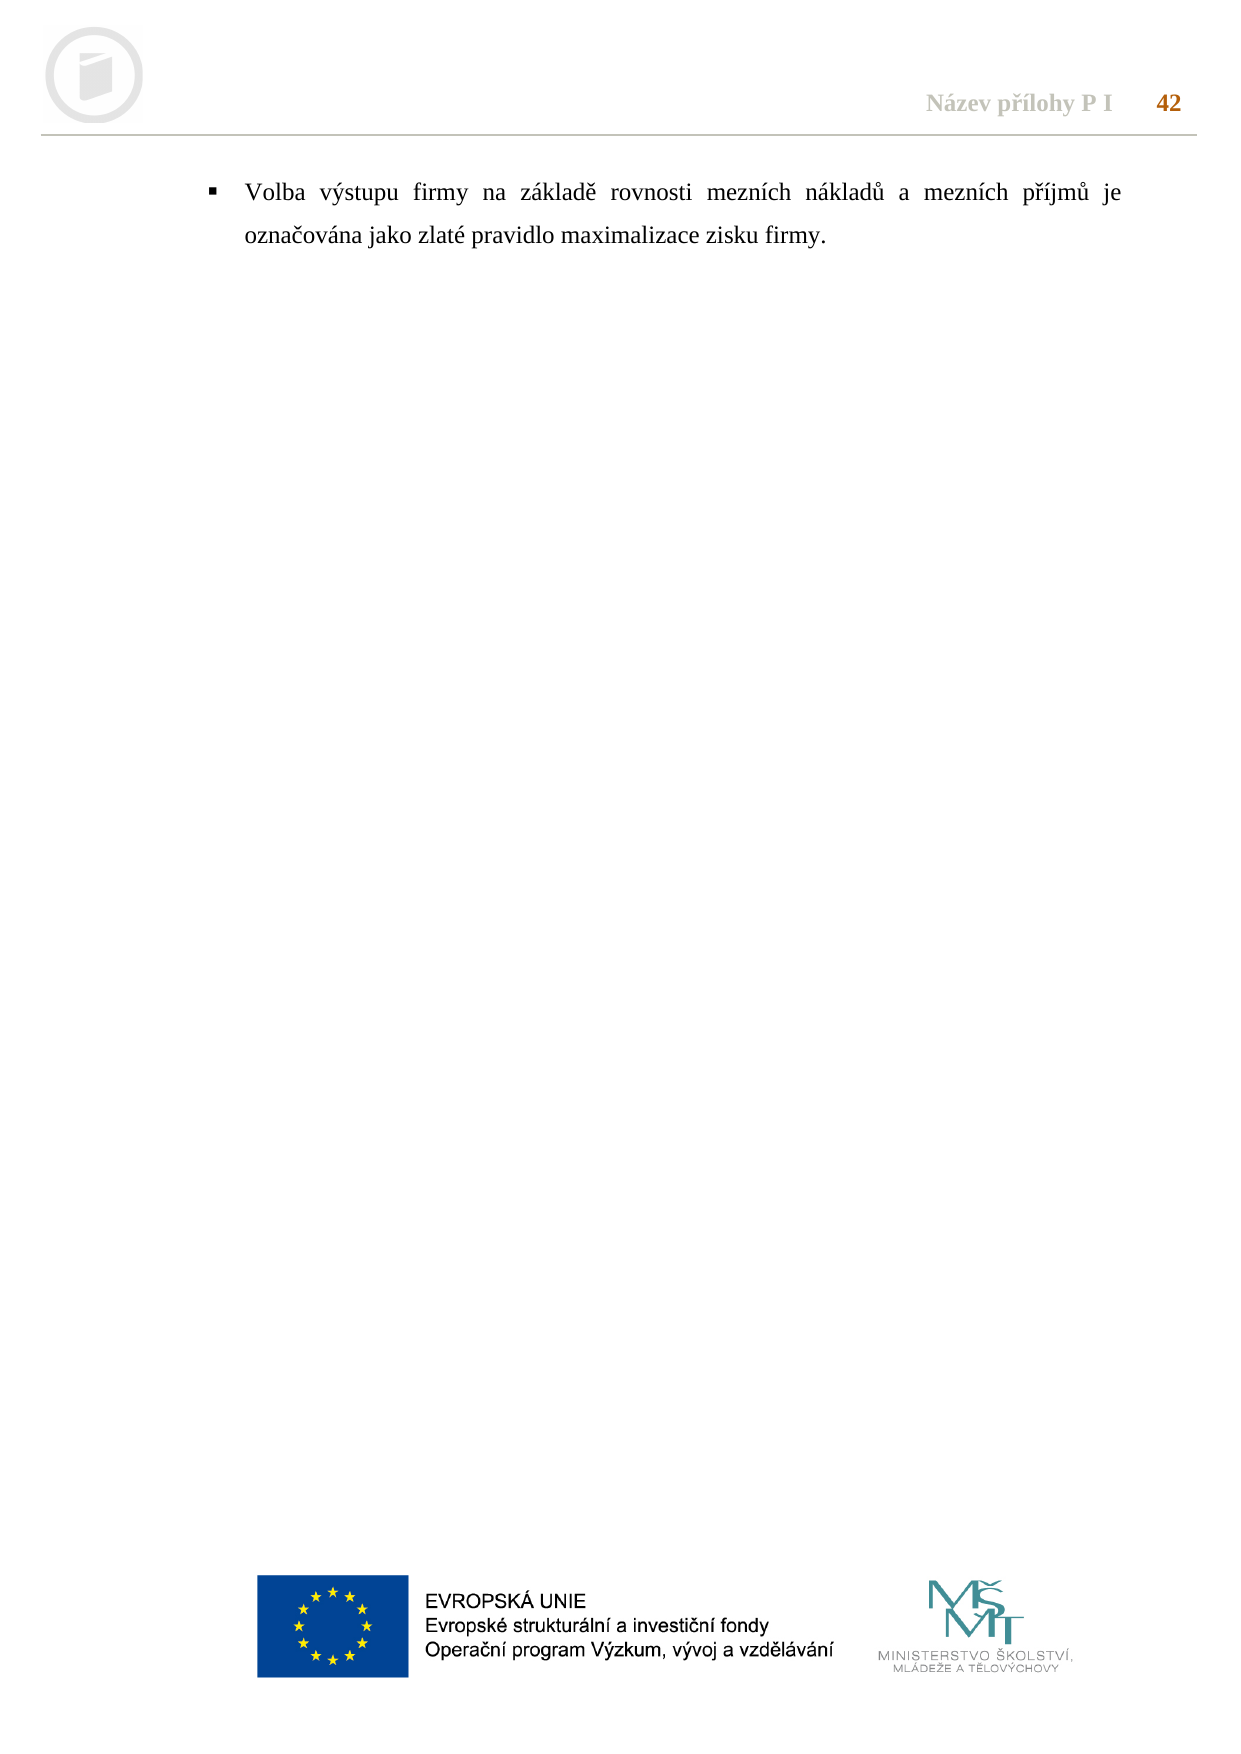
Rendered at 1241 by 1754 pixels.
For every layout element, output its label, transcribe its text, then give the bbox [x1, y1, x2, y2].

picture [206, 1524, 1123, 1728]
list Volba výstupu firmy na základě rovnosti mezních nákladů a mezních příjmů je označována jako zlaté pravidlo maximalizace zisku firmy. [207, 177, 1122, 249]
